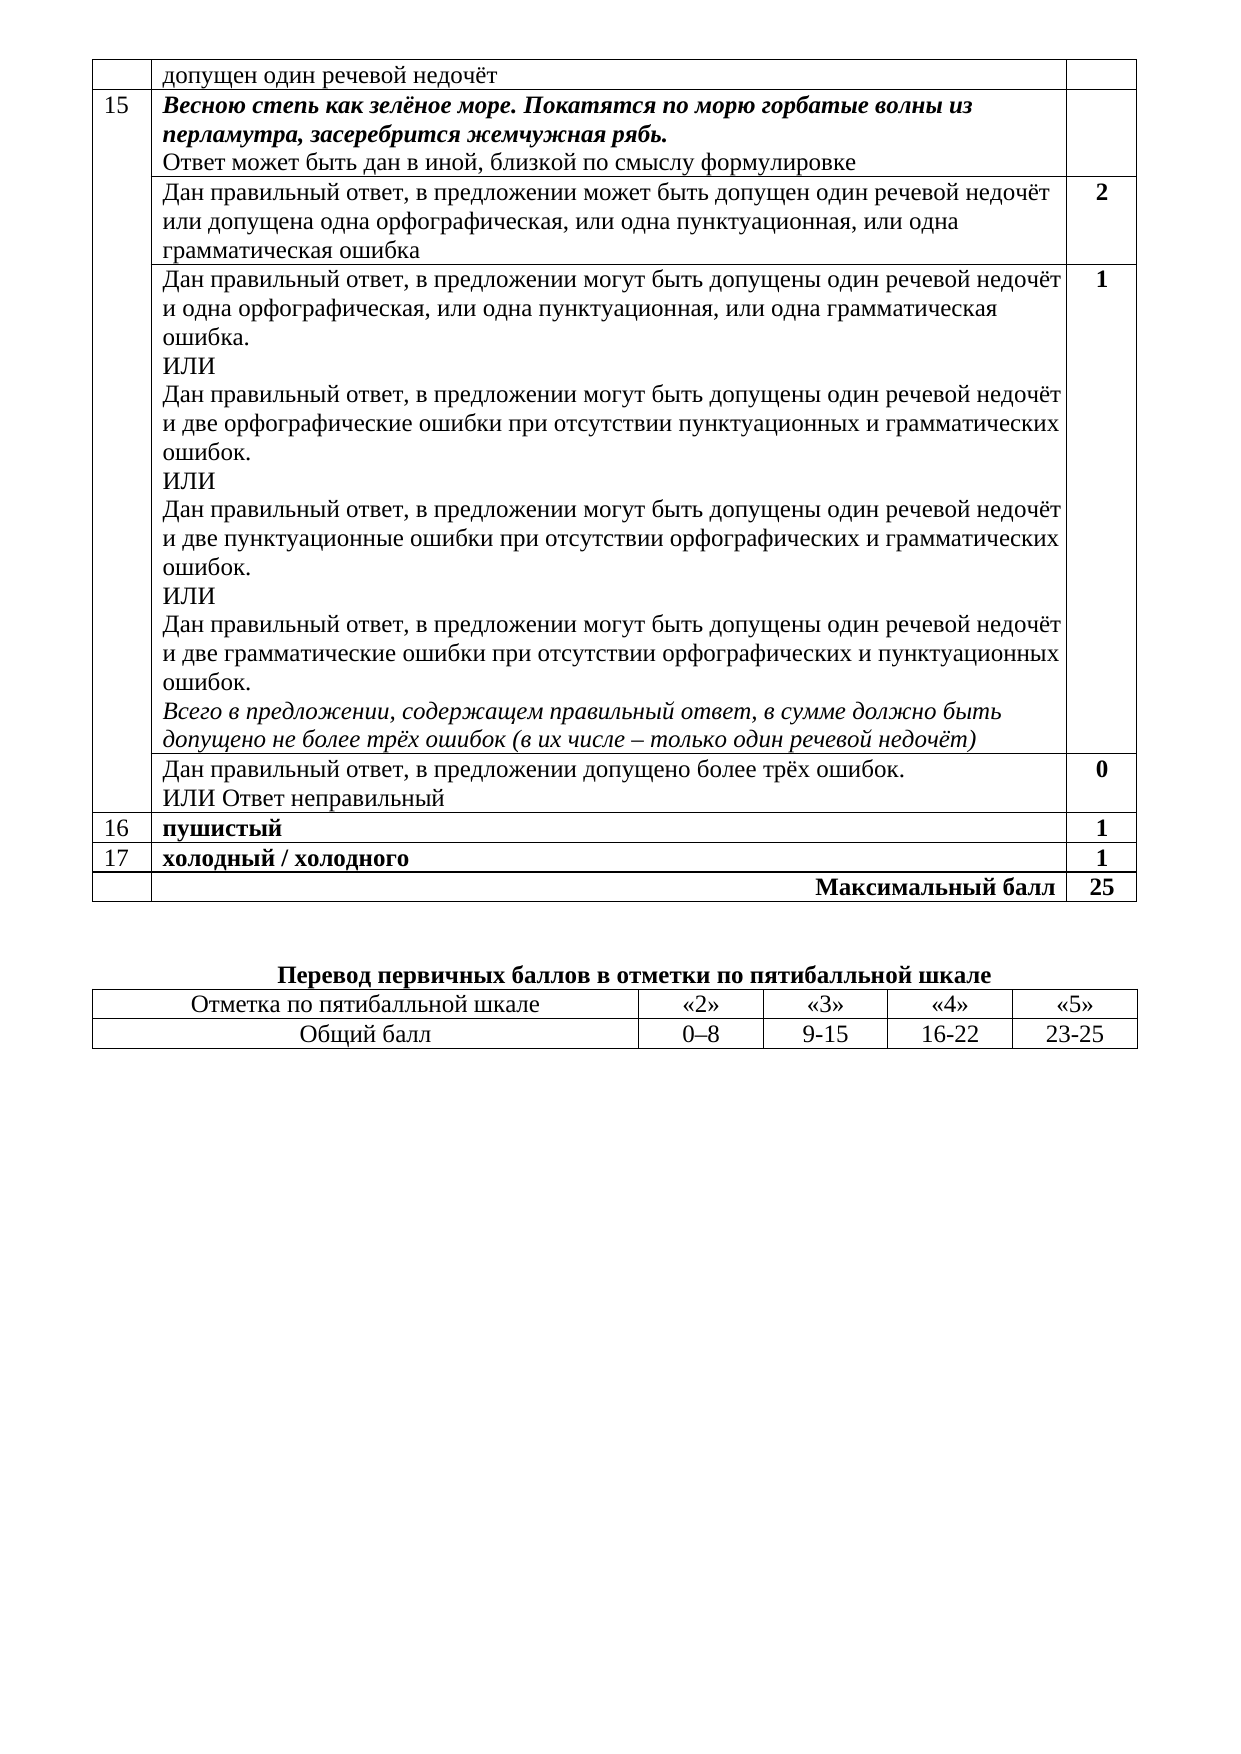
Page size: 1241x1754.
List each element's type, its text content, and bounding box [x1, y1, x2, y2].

table_cell 0 [1067, 754, 1136, 812]
table_cell Дан правильный ответ, в предложении могут быть допущены один речевой недочёт и одна орфографическая, или одна пунктуационная, или одна грамматическая ошибка. ИЛИ Дан правильный ответ, в предложении могут быть допущены один речевой недочёт и две орфографические ошибки при отсутствии пунктуационных и грамматических ошибок. ИЛИ Дан правильный ответ, в предложении могут быть допущены один речевой недочёт и две пунктуационные ошибки при отсутствии орфографических и грамматических ошибок. ИЛИ Дан правильный ответ, в предложении могут быть допущены один речевой недочёт и две грамматические ошибки при отсутствии орфографических и пунктуационных ошибок. Всего в предложении, содержащем правильный ответ, в сумме должно быть допущено не более трёх ошибок (в их числе – только один речевой недочёт) [152, 265, 1066, 753]
table_cell Общий балл [93, 1019, 638, 1048]
table_cell [1067, 90, 1136, 176]
table_cell 25 [1067, 873, 1136, 901]
table_cell 1 [1067, 265, 1136, 753]
table_cell Дан правильный ответ, в предложении допущено более трёх ошибок. ИЛИ Ответ неправильный [152, 754, 1066, 812]
table_cell 1 [1067, 813, 1136, 842]
table_cell 1 [1067, 843, 1136, 871]
table_cell пушистый [152, 813, 1066, 842]
table_cell 9-15 [764, 1019, 887, 1048]
table_header «5» [1013, 990, 1137, 1018]
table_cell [152, 60, 1066, 89]
table_cell 16 [93, 813, 151, 842]
table_cell 17 [93, 843, 151, 871]
text Перевод первичных баллов в отметки по пятибалльной шкале [103, 960, 1165, 988]
table_cell Дан правильный ответ, в предложении может быть допущен один речевой недочёт или допущена одна орфографическая, или одна пунктуационная, или одна грамматическая ошибка [152, 177, 1066, 263]
table_cell 23-25 [1013, 1019, 1137, 1048]
table_cell 2 [1067, 177, 1136, 263]
table_cell Максимальный балл [152, 873, 1066, 901]
table_cell 16-22 [888, 1019, 1012, 1048]
table_cell холодный / холодного [152, 843, 1066, 871]
table_header «2» [639, 990, 763, 1018]
table_cell 15 [93, 90, 151, 812]
table_cell Весною степь как зелёное море. Покатятся по морю горбатые волны из перламутра, засеребрится жемчужная рябь. Ответ может быть дан в иной, близкой по смыслу формулировке [152, 90, 1066, 176]
table_cell 1 [1067, 60, 1136, 89]
table_header Отметка по пятибалльной шкале [93, 990, 638, 1018]
table_cell [93, 873, 151, 901]
table_cell 0–8 [639, 1019, 763, 1048]
table_header «3» [764, 990, 887, 1018]
table_header «4» [888, 990, 1012, 1018]
